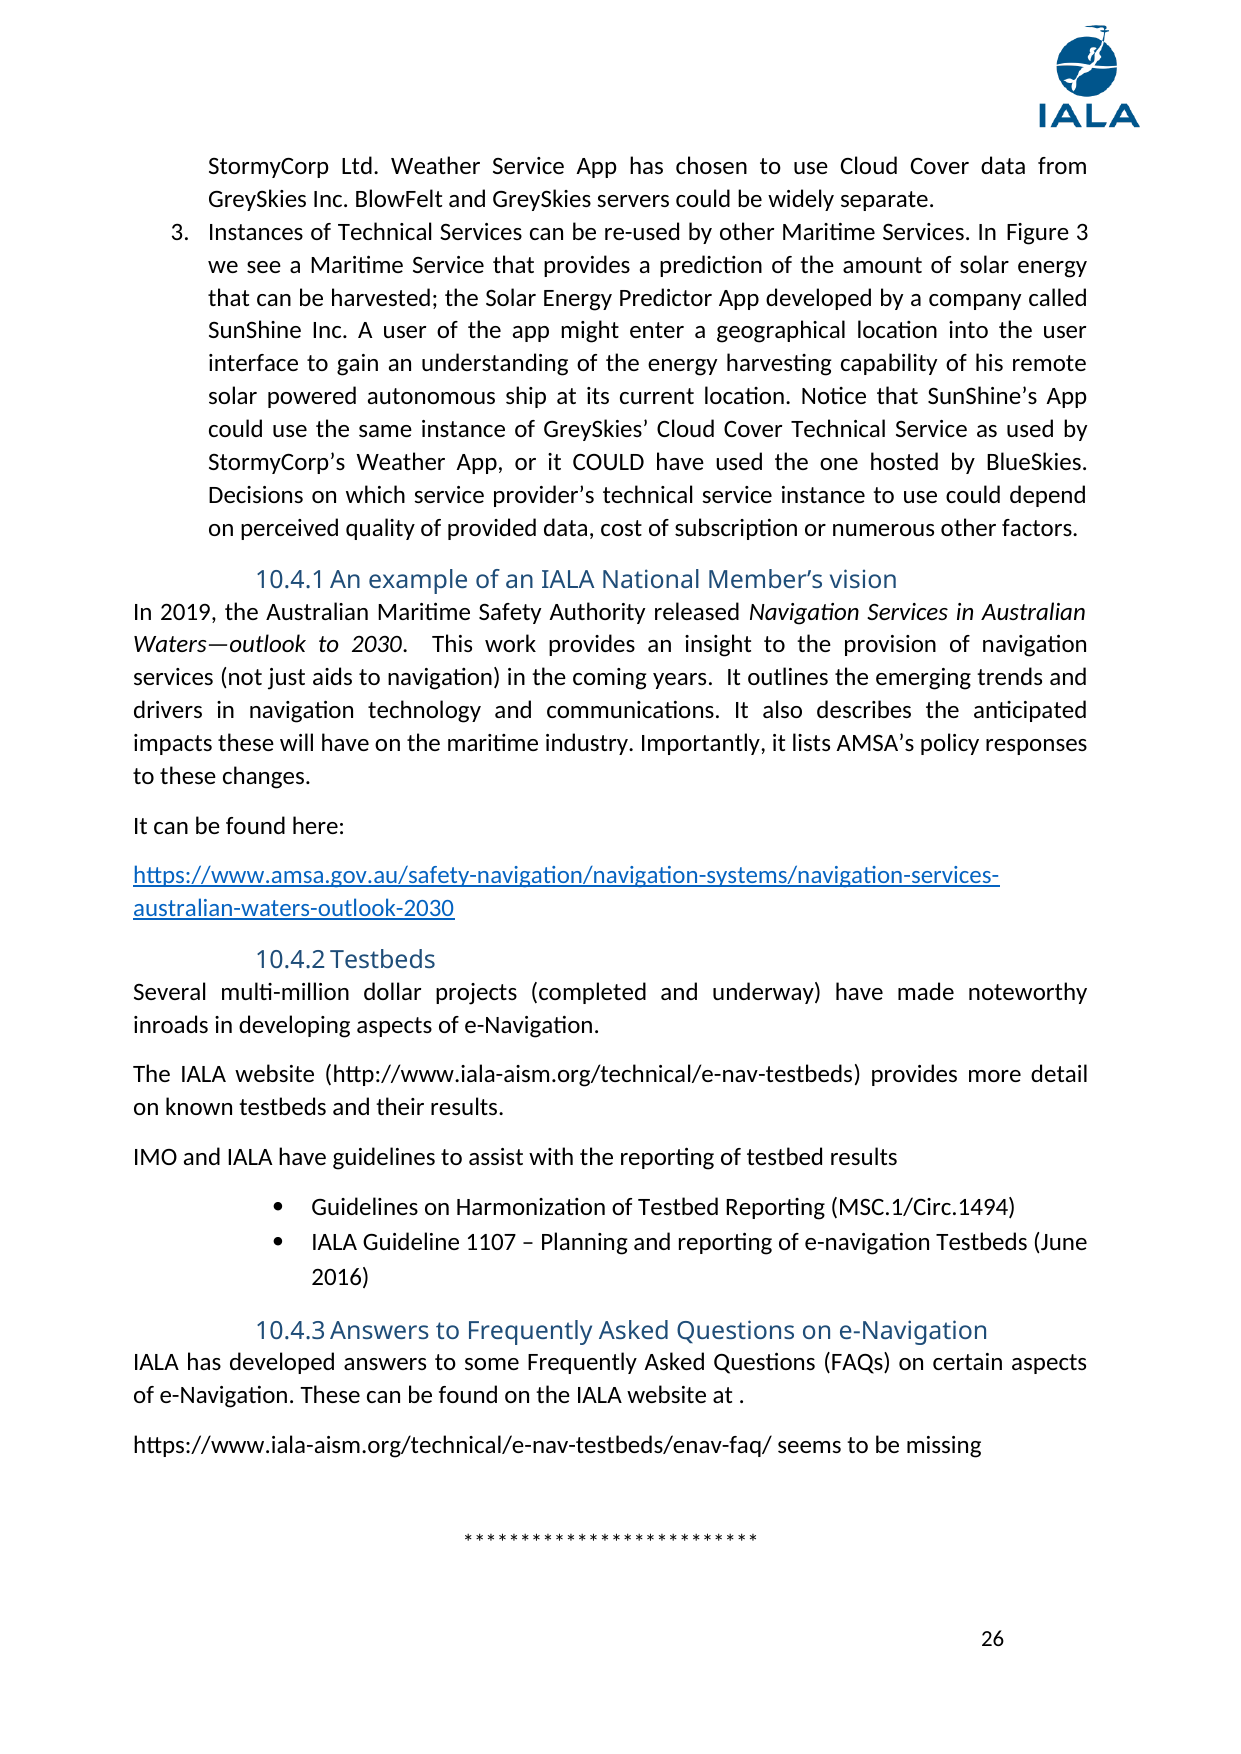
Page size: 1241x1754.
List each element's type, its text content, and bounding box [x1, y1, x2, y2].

picture [1016, 13, 1157, 150]
subtitle An example of an IALA National Member’s vision [255, 562, 1004, 596]
text ************************** [133, 1528, 1089, 1556]
list Guidelines on Harmonization of Testbed Reporting (MSC.1/Circ.1494) [274, 1191, 1089, 1221]
subtitle Testbeds [255, 942, 1004, 976]
subtitle Answers to Frequently Asked Questions on e-Navigation [255, 1312, 1004, 1346]
text https://www.iala-aism.org/technical/e-nav-testbeds/enav-faq/ seems to be missing [133, 1429, 1089, 1459]
text IMO and IALA have guidelines to assist with the reporting of testbed results [133, 1141, 1089, 1172]
text https://www.amsa.gov.au/safety-navigation/navigation-systems/navigation-services-australian-waters-outlook-2030 [133, 859, 1089, 923]
list Instances of Technical Services can be re-used by other Maritime Services. In Figure 3 we see a Maritime Service that provides a prediction of the amount of solar energy that can be harvested; the Solar Energy Predictor App developed by a company called SunShine Inc. A user of the app might enter a geographical location into the user interface to gain an understanding of the energy harvesting capability of his remote solar powered autonomous ship at its current location. Notice that SunShine’s App could use the same instance of GreySkies’ Cloud Cover Technical Service as used by StormyCorp’s Weather App, or it COULD have used the one hosted by BlueSkies. Decisions on which service provider’s technical service instance to use could depend on perceived quality of provided data, cost of subscription or numerous other factors. [170, 216, 1089, 543]
list IALA Guideline 1107 – Planning and reporting of e-navigation Testbeds (June 2016) [274, 1226, 1089, 1291]
text IALA has developed answers to some Frequently Asked Questions (FAQs) on certain aspects of e-Navigation. These can be found on the IALA website at . [133, 1346, 1089, 1410]
text It can be found here: [133, 810, 1089, 840]
text In 2019, the Australian Maritime Safety Authority released Navigation Services in Australian Waters—outlook to 2030. This work provides an insight to the provision of navigation services (not just aids to navigation) in the coming years. It outlines the emerging trends and drivers in navigation technology and communications. It also describes the anticipated impacts these will have on the maritime industry. Importantly, it lists AMSA’s policy responses to these changes. [133, 596, 1089, 791]
text The IALA website (http://www.iala-aism.org/technical/e-nav-testbeds) provides more detail on known testbeds and their results. [133, 1058, 1089, 1122]
text Several multi-million dollar projects (completed and underway) have made noteworthy inroads in developing aspects of e-Navigation. [133, 976, 1089, 1039]
